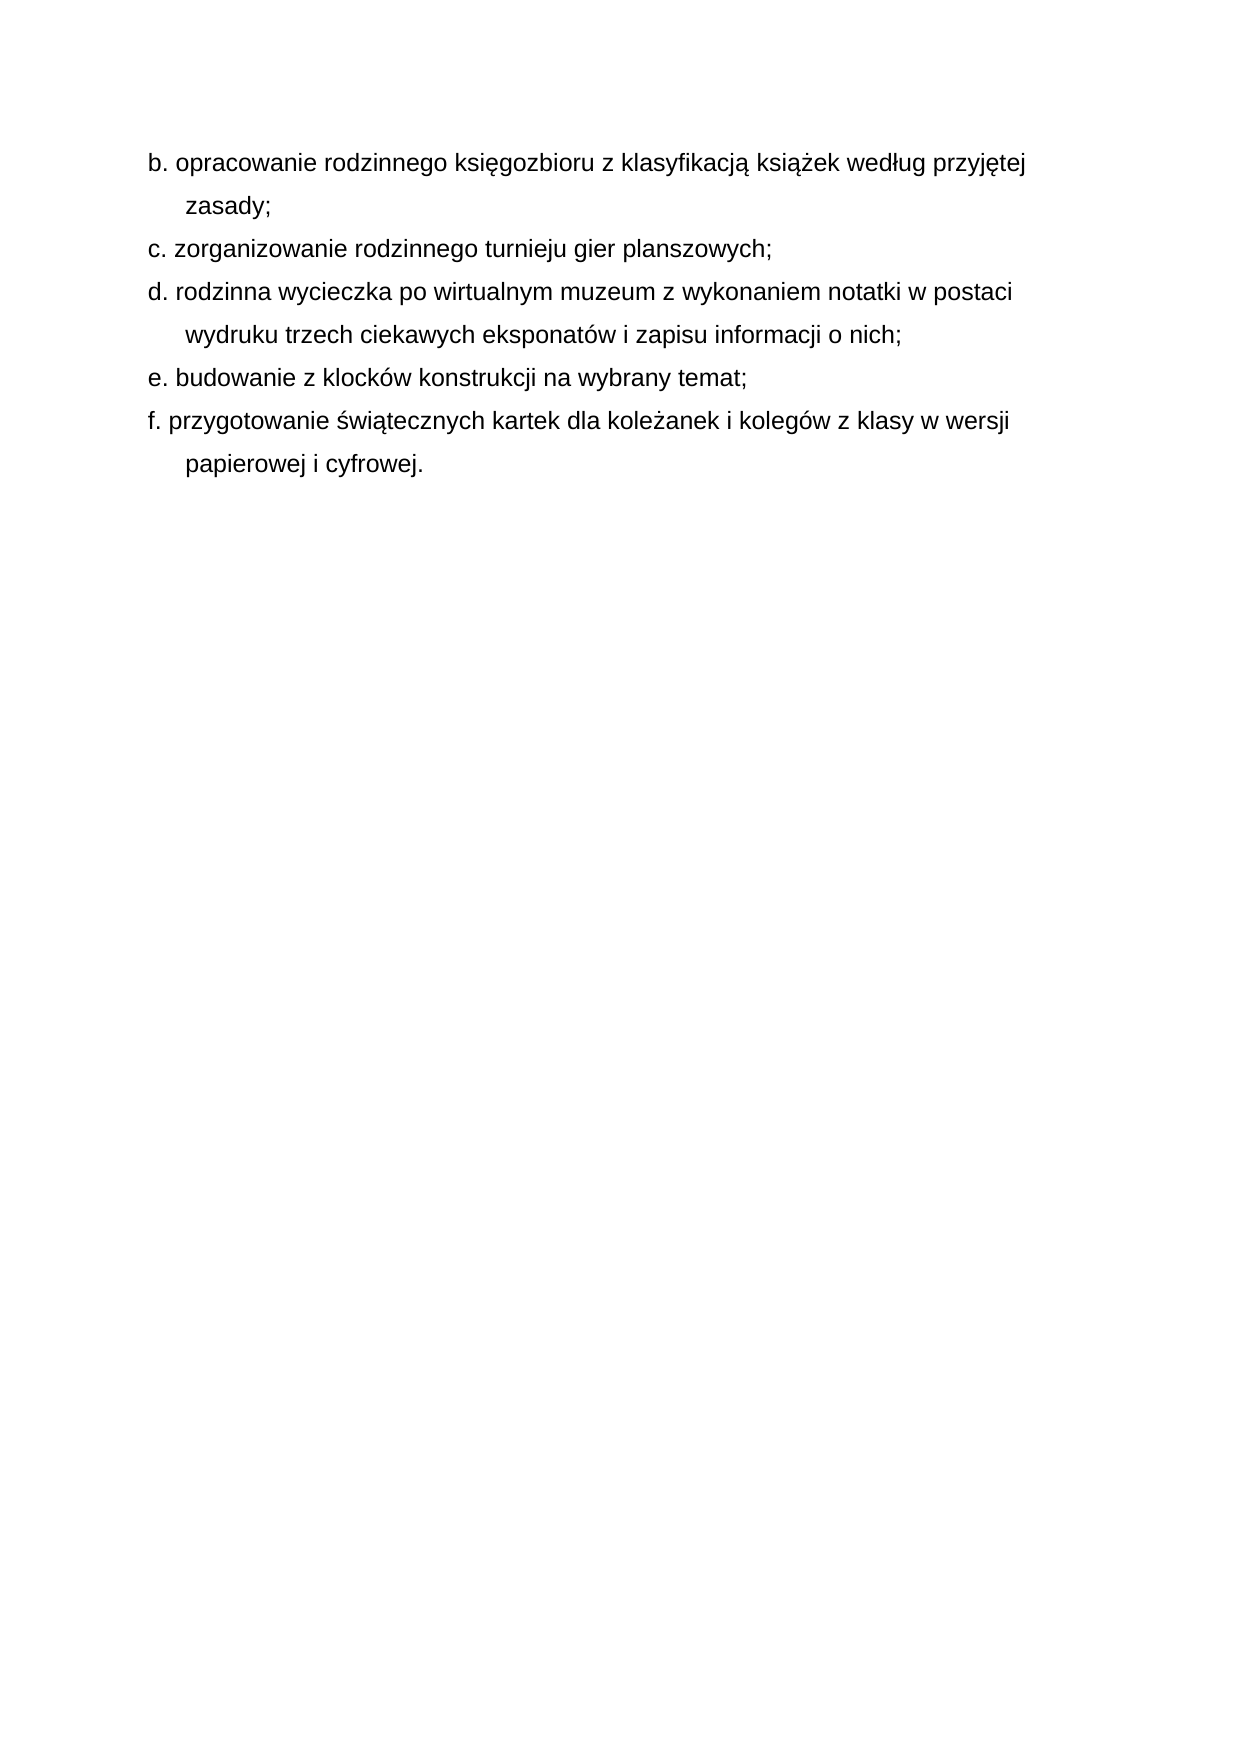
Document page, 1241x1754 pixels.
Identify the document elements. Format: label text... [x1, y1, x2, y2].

list f. przygotowanie świątecznych kartek dla koleżanek i kolegów z klasy w wersji papierowej i cyfrowej. [148, 406, 1093, 478]
list b. opracowanie rodzinnego księgozbioru z klasyfikacją książek według przyjętej zasady; [148, 148, 1093, 219]
list e. budowanie z klocków konstrukcji na wybrany temat; [148, 363, 1093, 392]
list d. rodzinna wycieczka po wirtualnym muzeum z wykonaniem notatki w postaci wydruku trzech ciekawych eksponatów i zapisu informacji o nich; [148, 277, 1093, 349]
list c. zorganizowanie rodzinnego turnieju gier planszowych; [148, 234, 1093, 263]
